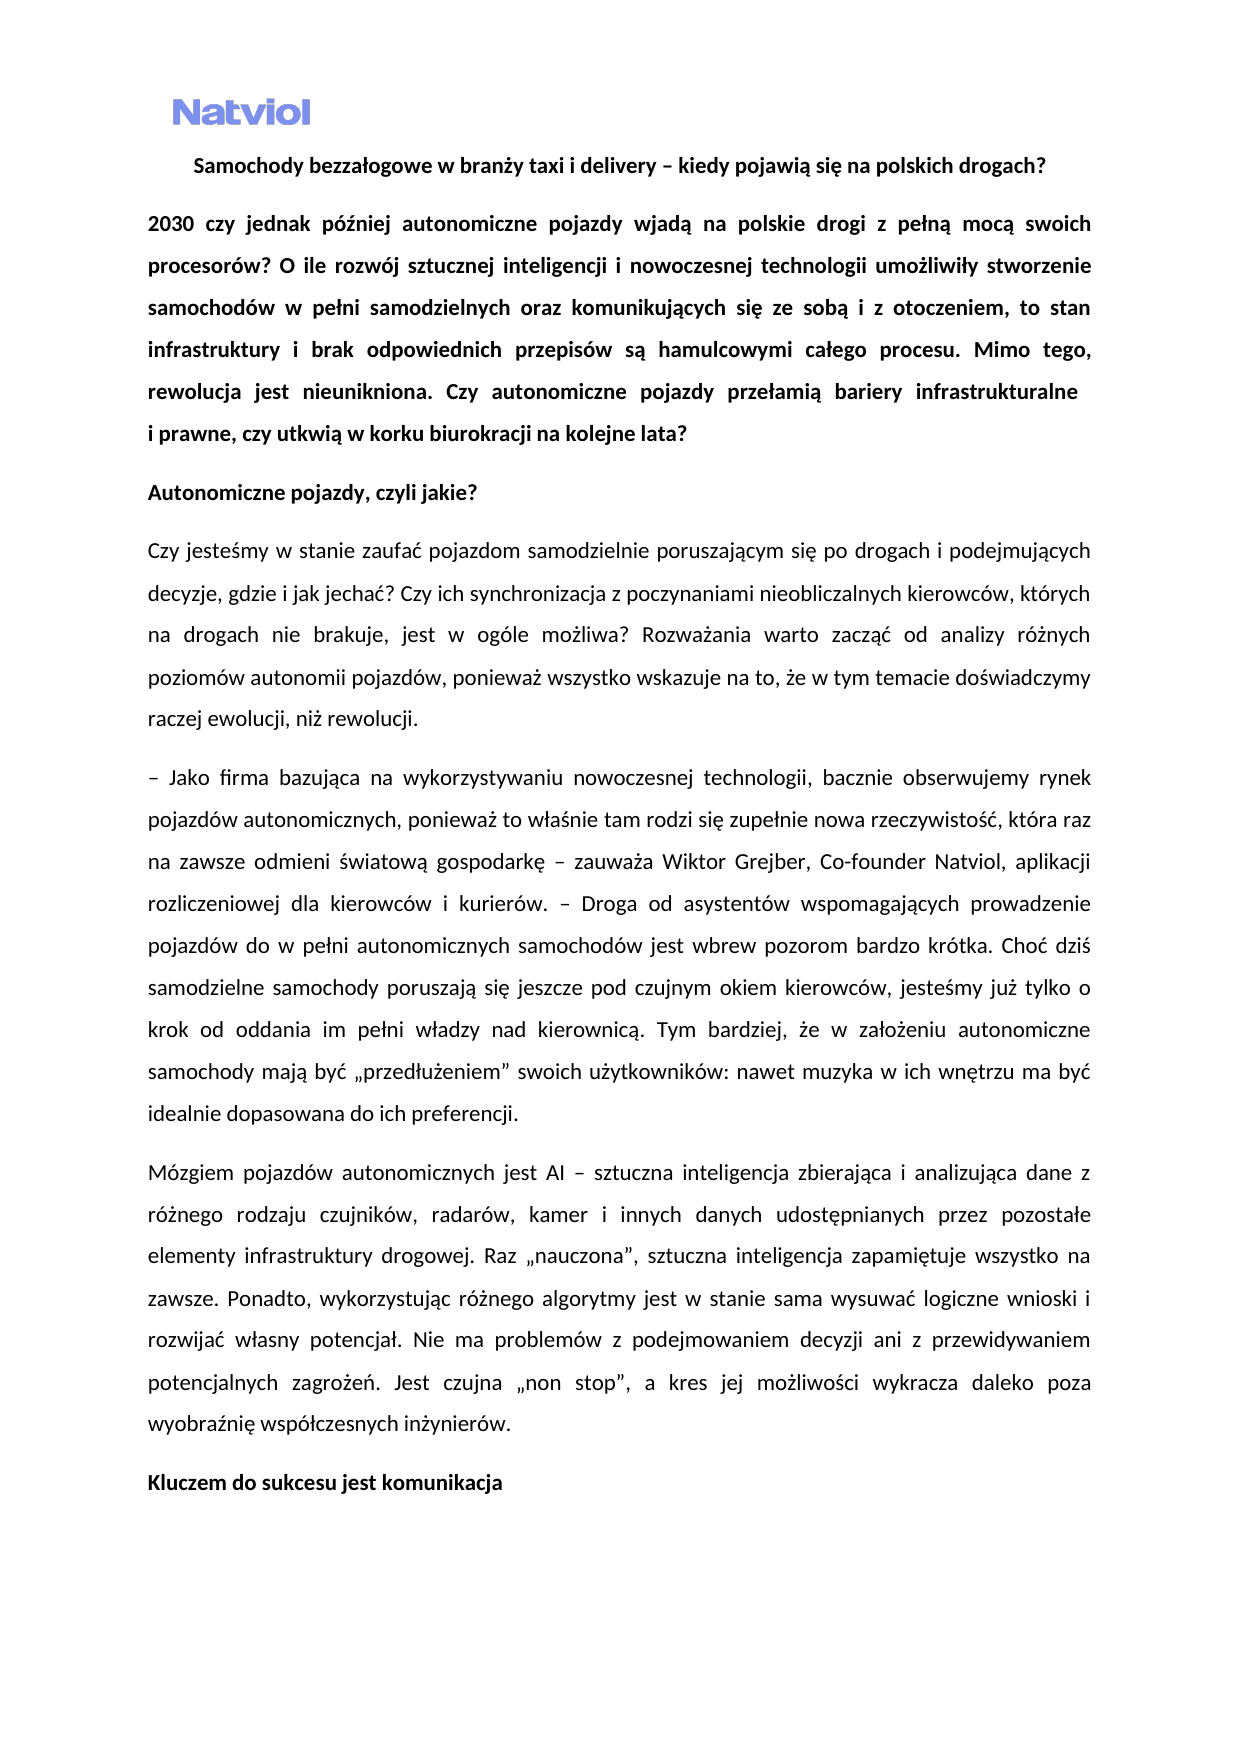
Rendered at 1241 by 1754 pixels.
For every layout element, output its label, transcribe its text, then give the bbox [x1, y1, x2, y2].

text Samochody bezzałogowe w branży taxi i delivery – kiedy pojawią się na polskich drogach? [148, 151, 1093, 179]
text 2030 czy jednak później autonomiczne pojazdy wjadą na polskie drogi z pełną mocą swoich procesorów? O ile rozwój sztucznej inteligencji i nowoczesnej technologii umożliwiły stworzenie samochodów w pełni samodzielnych oraz komunikujących się ze sobą i z otoczeniem, to stan infrastruktury i brak odpowiednich przepisów są hamulcowymi całego procesu. Mimo tego, rewolucja jest nieunikniona. Czy autonomiczne pojazdy przełamią bariery infrastrukturalne i prawne, czy utkwią w korku biurokracji na kolejne lata? [148, 209, 1093, 447]
text Autonomiczne pojazdy, czyli jakie? [148, 478, 1093, 506]
text Mózgiem pojazdów autonomicznych jest AI – sztuczna inteligencja zbierająca i analizująca dane z różnego rodzaju czujników, radarów, kamer i innych danych udostępnianych przez pozostałe elementy infrastruktury drogowej. Raz „nauczona”, sztuczna inteligencja zapamiętuje wszystko na zawsze. Ponadto, wykorzystując różnego algorytmy jest w stanie sama wysuwać logiczne wnioski i rozwijać własny potencjał. Nie ma problemów z podejmowaniem decyzji ani z przewidywaniem potencjalnych zagrożeń. Jest czujna „non stop”, a kres jej możliwości wykracza daleko poza wyobraźnię współczesnych inżynierów. [148, 1158, 1093, 1438]
text – Jako firma bazująca na wykorzystywaniu nowoczesnej technologii, bacznie obserwujemy rynek pojazdów autonomicznych, ponieważ to właśnie tam rodzi się zupełnie nowa rzeczywistość, która raz na zawsze odmieni światową gospodarkę – zauważa Wiktor Grejber, Co-founder Natviol, aplikacji rozliczeniowej dla kierowców i kurierów. – Droga od asystentów wspomagających prowadzenie pojazdów do w pełni autonomicznych samochodów jest wbrew pozorom bardzo krótka. Choć dziś samodzielne samochody poruszają się jeszcze pod czujnym okiem kierowców, jesteśmy już tylko o krok od oddania im pełni władzy nad kierownicą. Tym bardziej, że w założeniu autonomiczne samochody mają być „przedłużeniem” swoich użytkowników: nawet muzyka w ich wnętrzu ma być idealnie dopasowana do ich preferencji. [148, 763, 1093, 1127]
text Czy jesteśmy w stanie zaufać pojazdom samodzielnie poruszającym się po drogach i podejmujących decyzje, gdzie i jak jechać? Czy ich synchronizacja z poczynaniami nieobliczalnych kierowców, których na drogach nie brakuje, jest w ogóle możliwa? Rozważania warto zacząć od analizy różnych poziomów autonomii pojazdów, ponieważ wszystko wskazuje na to, że w tym temacie doświadczymy raczej ewolucji, niż rewolucji. [148, 537, 1093, 733]
picture [147, 73, 336, 151]
text Kluczem do sukcesu jest komunikacja [148, 1468, 1093, 1496]
